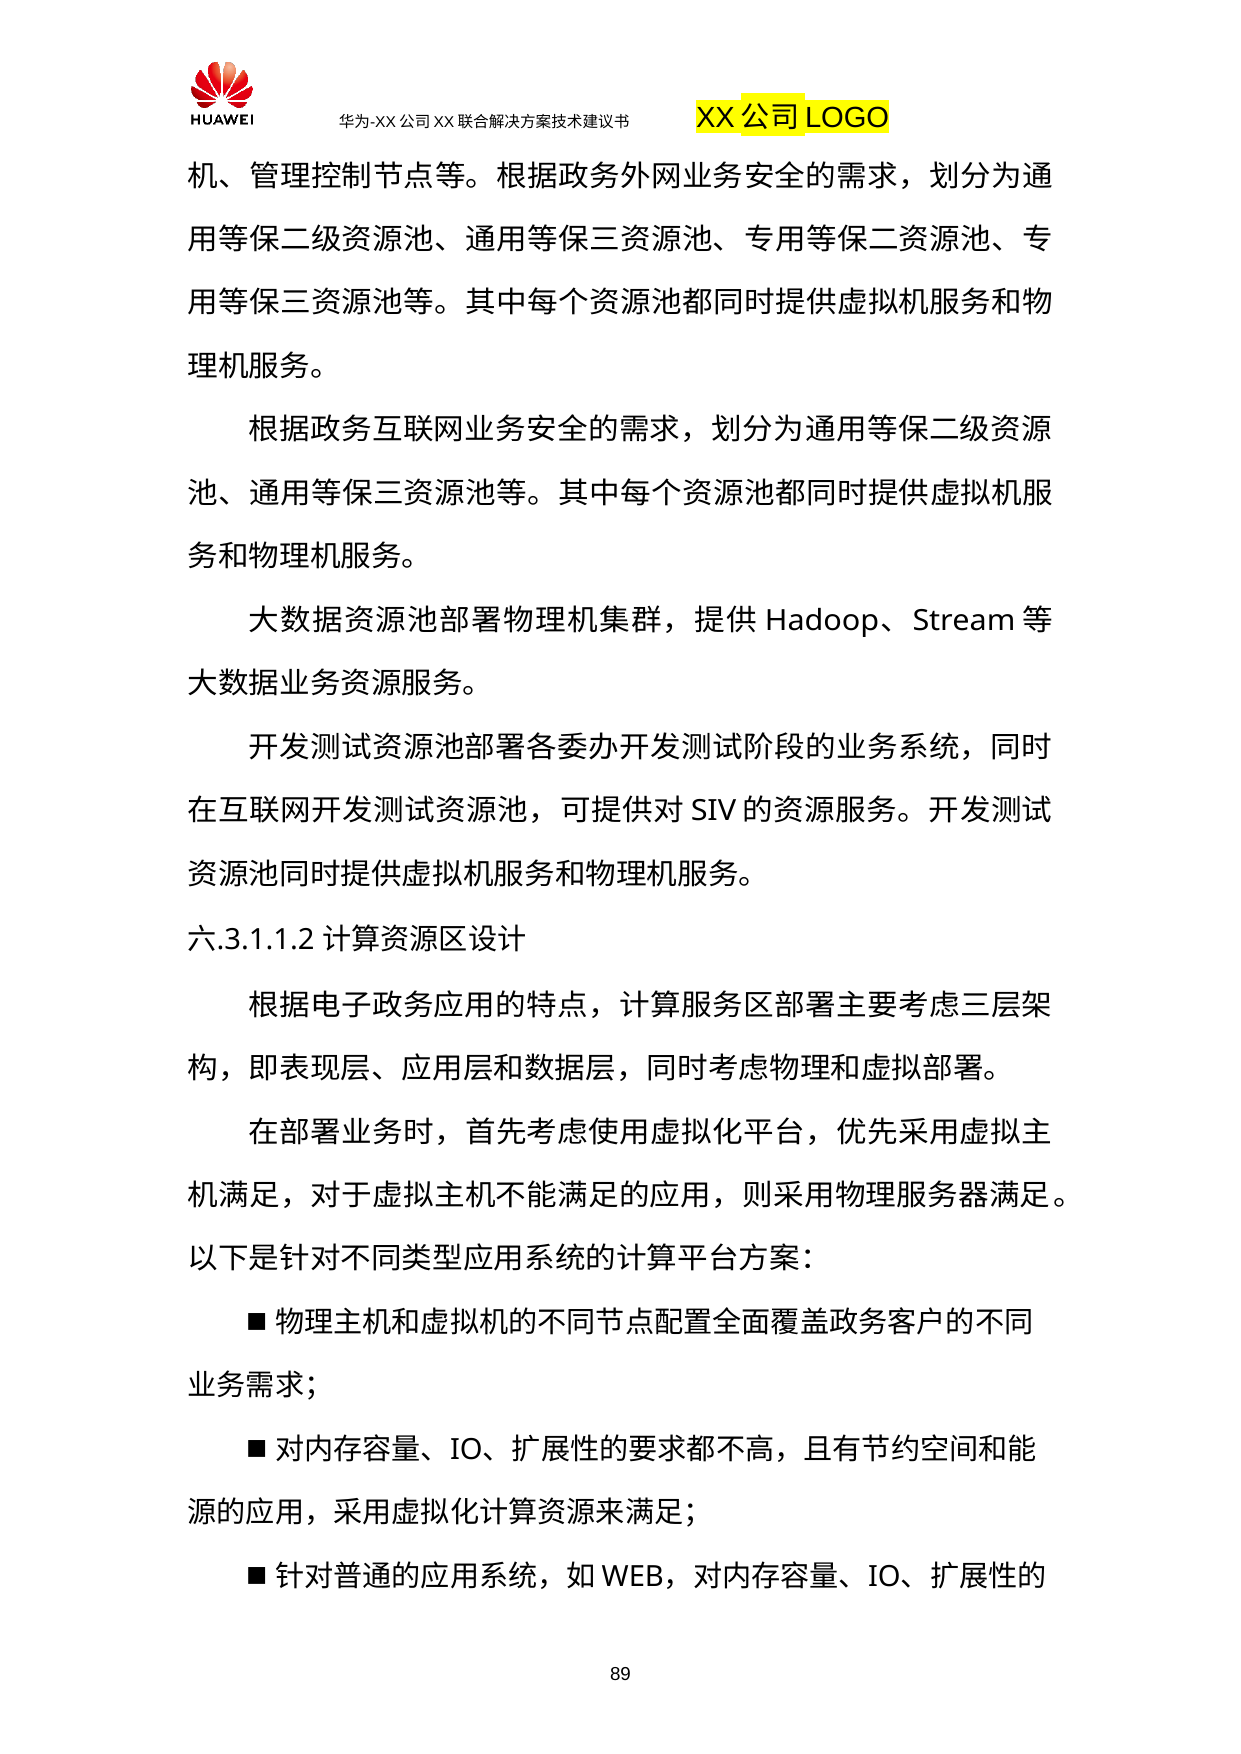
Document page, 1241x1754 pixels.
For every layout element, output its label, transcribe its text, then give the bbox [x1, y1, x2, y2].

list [187, 1552, 1053, 1595]
subtitle 计算资源区设计 [187, 916, 1053, 958]
text 在部署业务时，首先考虑使用虚拟化平台，优先采用虚拟主机满足，对于虚拟主机不能满足的应用，则采用物理服务器满足。以下是针对不同类型应用系统的计算平台方案： [187, 1108, 1053, 1277]
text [187, 152, 1053, 385]
text 开发测试资源池部署各委办开发测试阶段的业务系统，同时在互联网开发测试资源池，可提供对SIV的资源服务。开发测试资源池同时提供虚拟机服务和物理机服务。 [187, 723, 1053, 892]
list 物理主机和虚拟机的不同节点配置全面覆盖政务客户的不同业务需求； [187, 1298, 1053, 1404]
text 根据电子政务应用的特点，计算服务区部署主要考虑三层架构，即表现层、应用层和数据层，同时考虑物理和虚拟部署。 [187, 981, 1053, 1087]
text 根据政务互联网业务安全的需求，划分为通用等保二级资源池、通用等保三资源池等。其中每个资源池都同时提供虚拟机服务和物理机服务。 [187, 406, 1053, 575]
text 大数据资源池部署物理机集群，提供Hadoop、Stream等大数据业务资源服务。 [187, 596, 1053, 702]
picture [187, 59, 256, 127]
list 对内存容量、IO、扩展性的要求都不高，且有节约空间和能源的应用，采用虚拟化计算资源来满足； [187, 1425, 1053, 1531]
